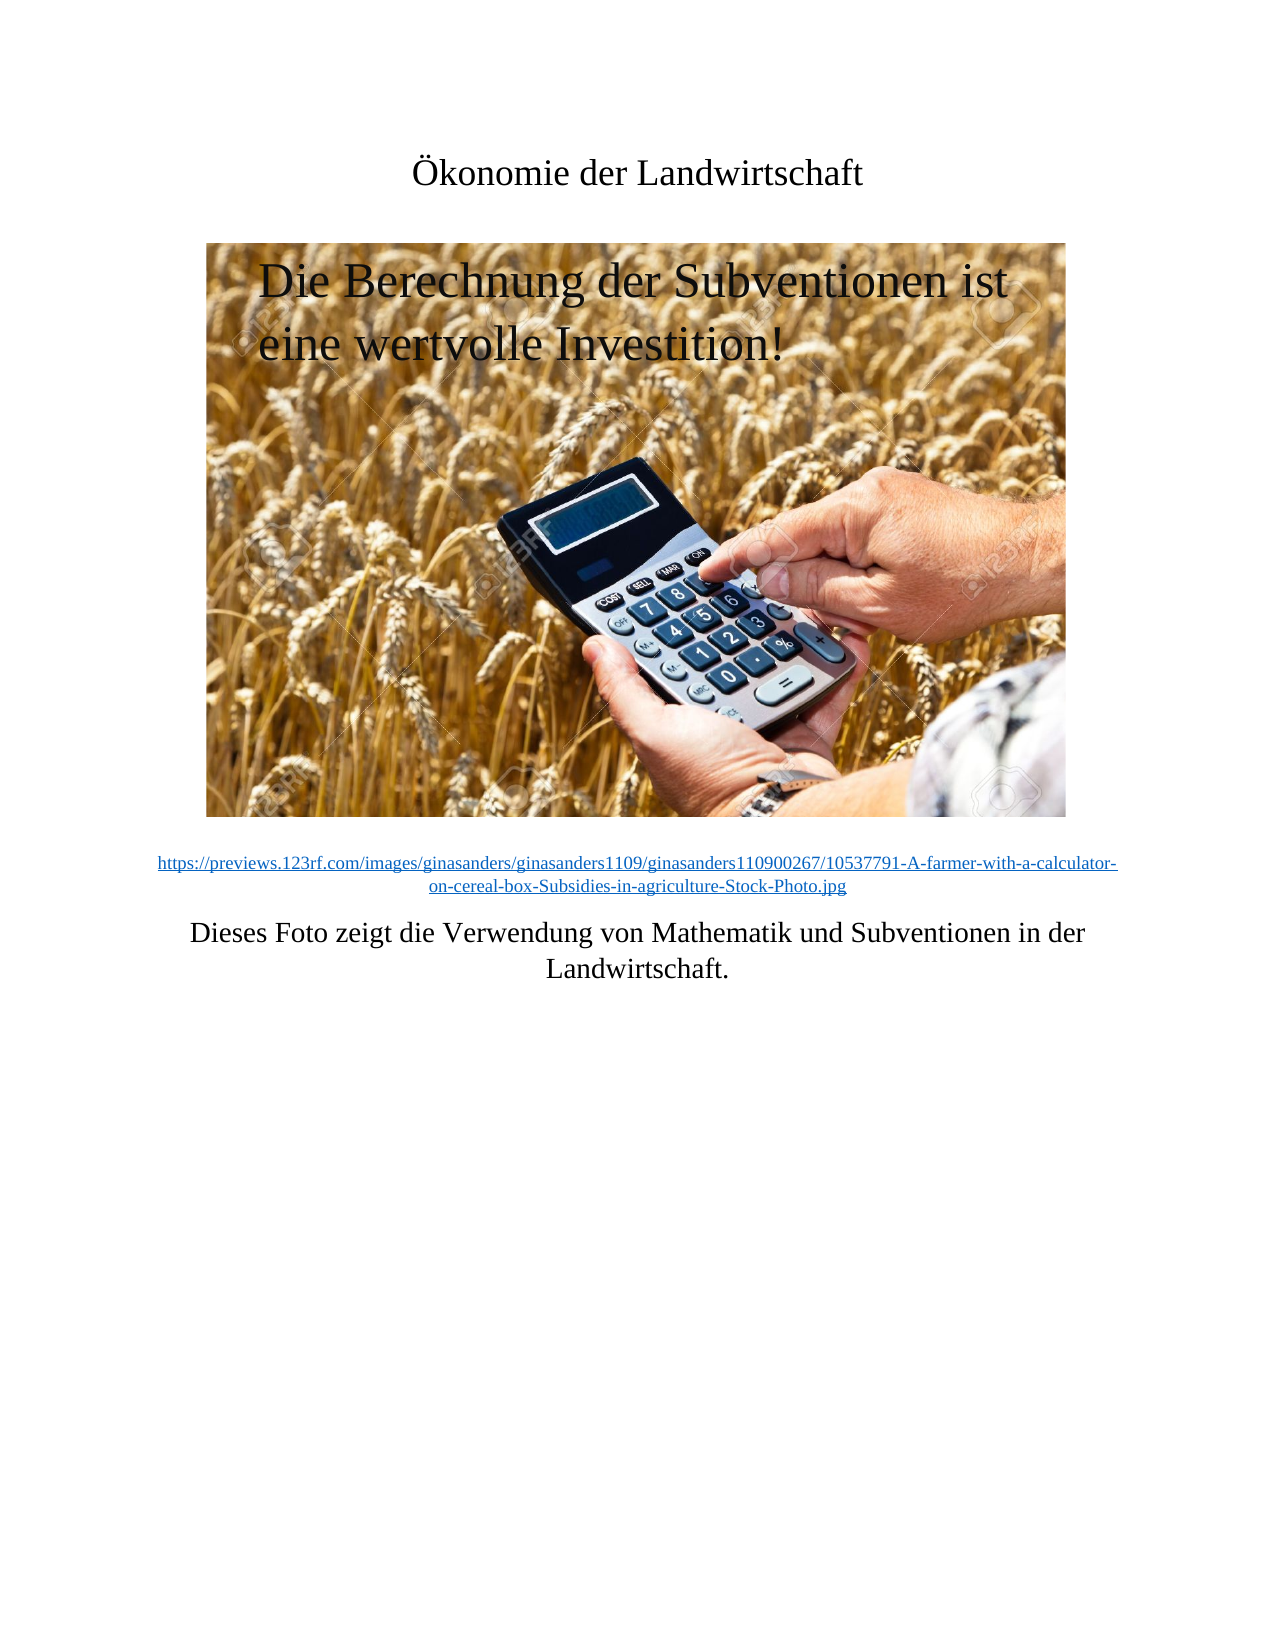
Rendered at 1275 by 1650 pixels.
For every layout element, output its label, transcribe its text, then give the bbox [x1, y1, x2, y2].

text https://previews.123rf.com/images/ginasanders/ginasanders1109/ginasanders110900267/10537791-A-farmer-with-a-calculator-on-cereal-box-Subsidies-in-agriculture-Stock-Photo.jpg [150, 852, 1125, 896]
picture [206, 243, 1066, 817]
text Ökonomie der Landwirtschaft [150, 150, 1125, 193]
text Dieses Foto zeigt die Verwendung von Mathematik und Subventionen in der Landwirtschaft. [150, 915, 1125, 984]
